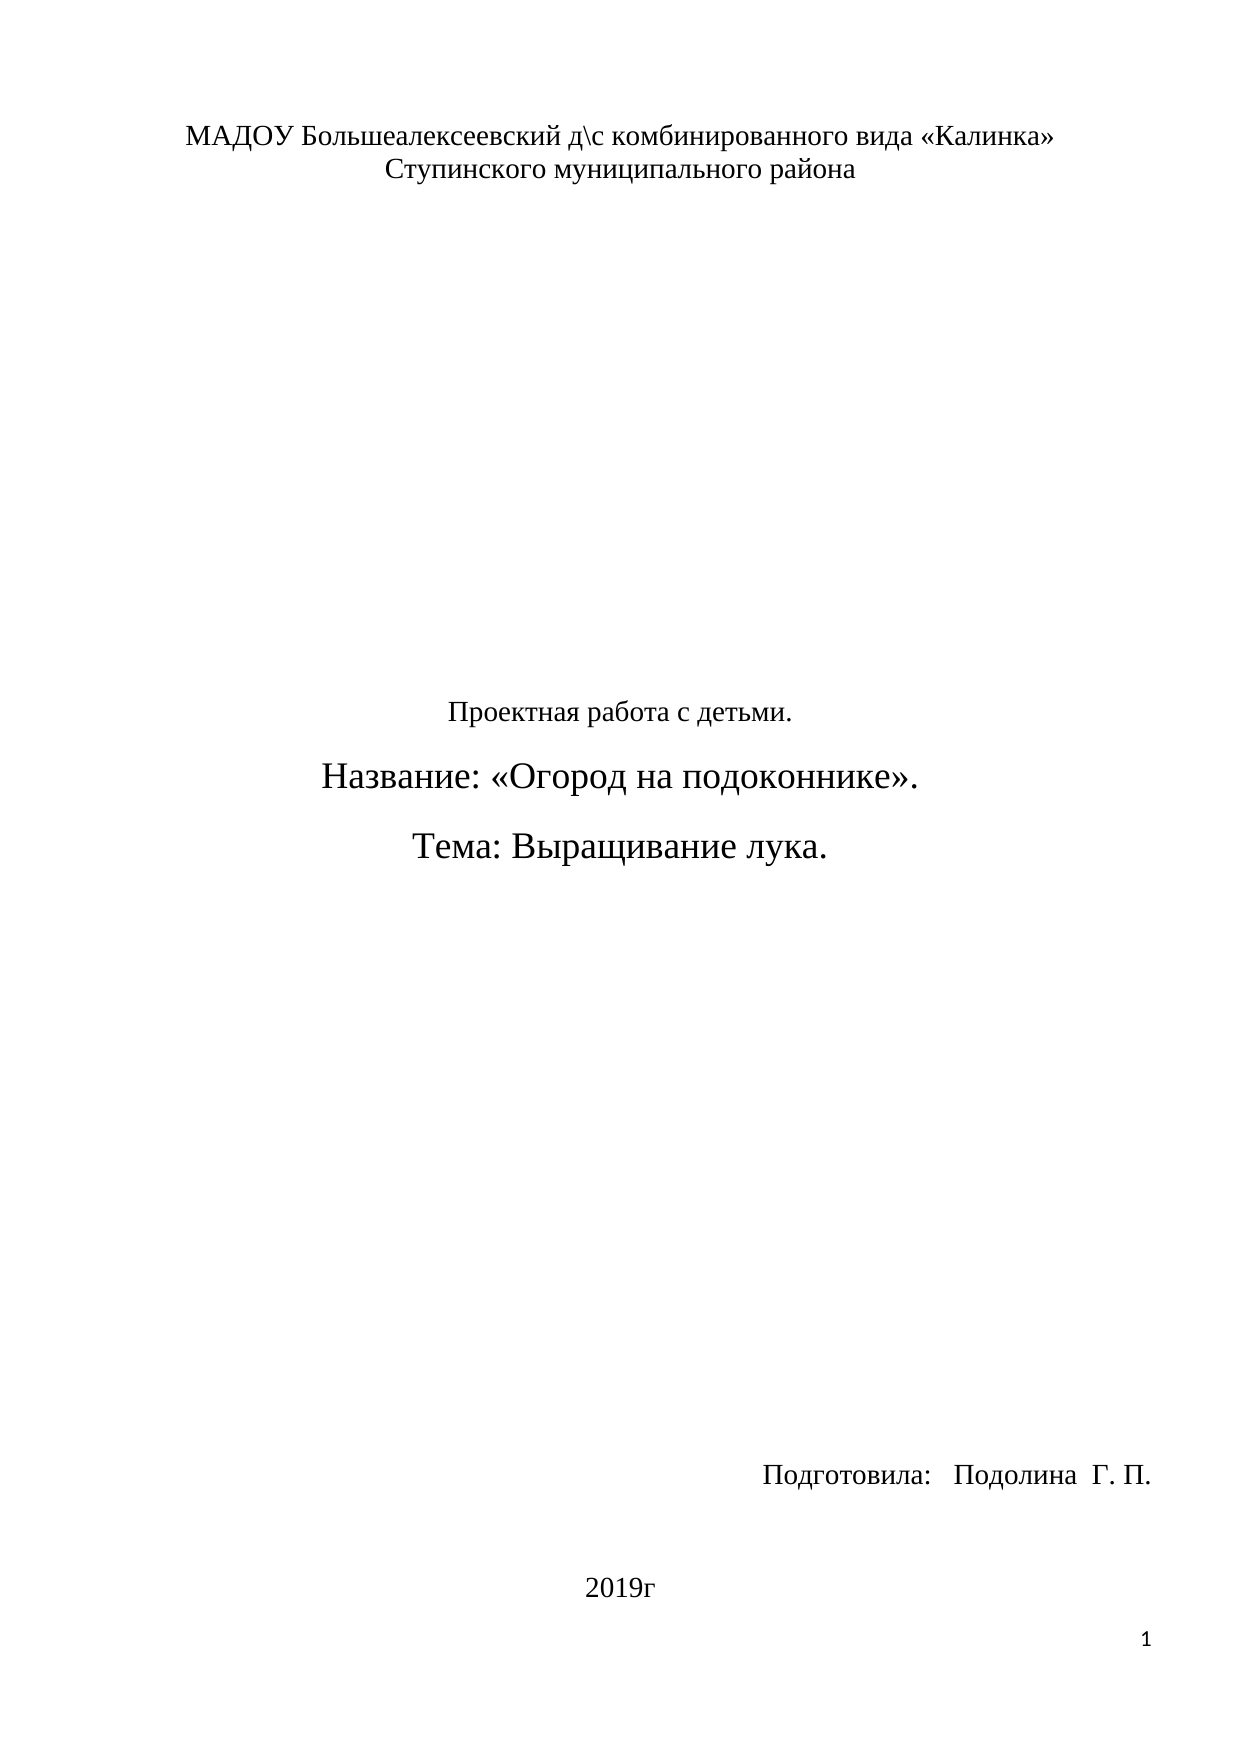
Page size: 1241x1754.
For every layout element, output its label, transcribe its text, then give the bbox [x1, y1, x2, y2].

text Проектная работа с детьми. [89, 694, 1152, 727]
text Название: «Огород на подоконнике». [89, 753, 1152, 796]
text Ступинского муниципального района [89, 152, 1152, 185]
text 2019г [89, 1570, 1152, 1603]
text МАДОУ Большеалексеевский д\с комбинированного вида «Калинка» [89, 118, 1152, 152]
text Подготовила: Подолина Г. П. [89, 1457, 1152, 1491]
text Тема: Выращивание лука. [89, 823, 1152, 867]
